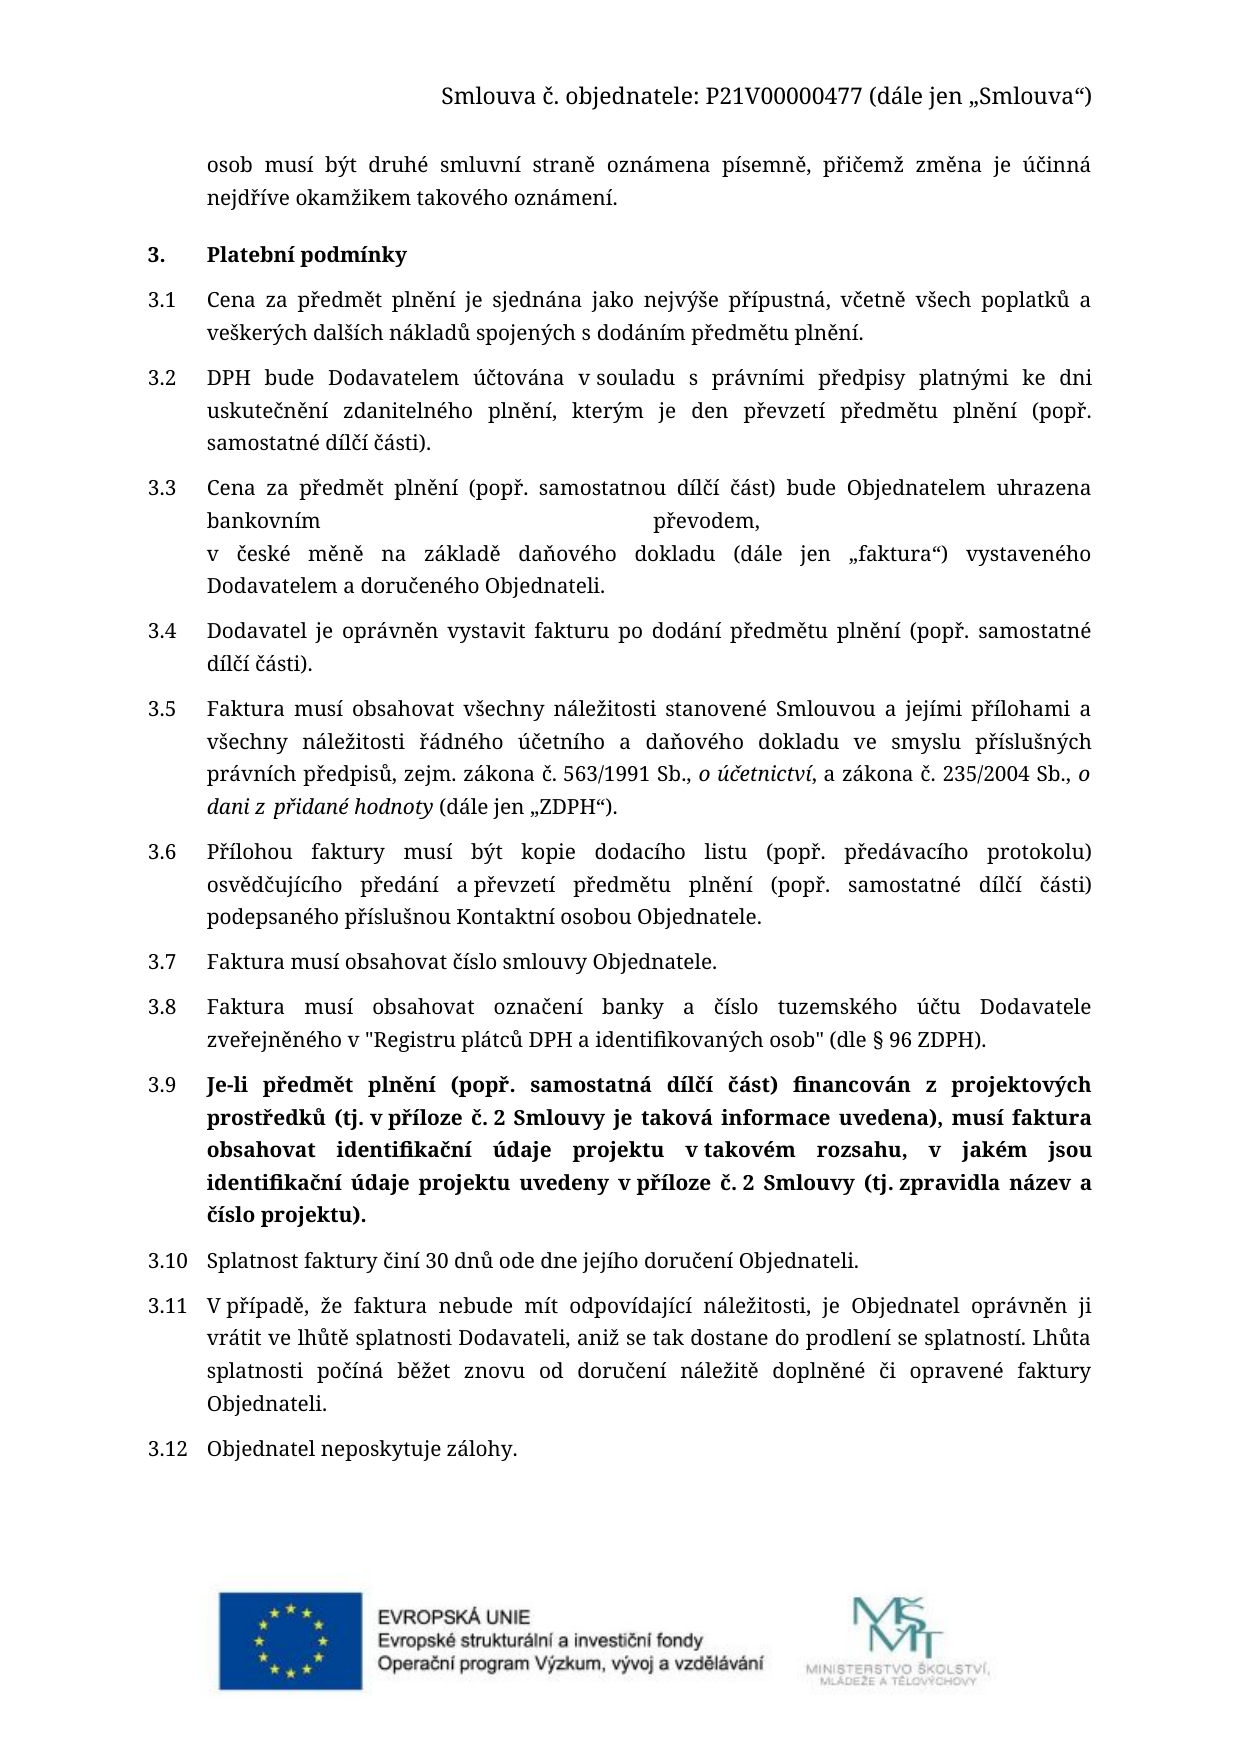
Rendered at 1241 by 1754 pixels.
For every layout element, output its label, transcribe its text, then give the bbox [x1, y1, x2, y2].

list DPH bude Dodavatelem účtována v souladu s právními předpisy platnými ke dni uskutečnění zdanitelného plnění, kterým je den převzetí předmětu plnění (popř. samostatné dílčí části). [148, 363, 1093, 457]
list Objednatel neposkytuje zálohy. [148, 1434, 1093, 1462]
list Faktura musí obsahovat všechny náležitosti stanovené Smlouvou a jejími přílohami a všechny náležitosti řádného účetního a daňového dokladu ve smyslu příslušných právních předpisů, zejm. zákona č. 563/1991 Sb., o účetnictví, a zákona č. 235/2004 Sb., o dani z přidané hodnoty (dále jen „ZDPH“). [148, 694, 1093, 820]
list Splatnost faktury činí 30 dnů ode dne jejího doručení Objednateli. [148, 1246, 1093, 1274]
list Cena za předmět plnění je sjednána jako nejvýše přípustná, včetně všech poplatků a veškerých dalších nákladů spojených s dodáním předmětu plnění. [148, 286, 1093, 347]
list Cena za předmět plnění (popř. samostatnou dílčí část) bude Objednatelem uhrazena bankovním převodem, v české měně na základě daňového dokladu (dále jen „faktura“) vystaveného Dodavatelem a doručeného Objednateli. [148, 473, 1093, 600]
list Platební podmínky [148, 240, 1093, 269]
list Dodavatel je oprávněn vystavit fakturu po dodání předmětu plnění (popř. samostatné dílčí části). [148, 616, 1093, 677]
list V případě, že faktura nebude mít odpovídající náležitosti, je Objednatel oprávněn ji vrátit ve lhůtě splatnosti Dodavateli, aniž se tak dostane do prodlení se splatností. Lhůta splatnosti počíná běžet znovu od doručení náležitě doplněné či opravené faktury Objednateli. [148, 1291, 1093, 1417]
list Je-li předmět plnění (popř. samostatná dílčí část) financován z projektových prostředků (tj. v příloze č. 2 Smlouvy je taková informace uvedena), musí faktura obsahovat identifikační údaje projektu v takovém rozsahu, v jakém jsou identifikační údaje projektu uvedeny v příloze č. 2 Smlouvy (tj. zpravidla název a číslo projektu). [148, 1070, 1093, 1229]
picture [147, 1546, 1068, 1726]
list Faktura musí obsahovat číslo smlouvy Objednatele. [148, 947, 1093, 976]
list Přílohou faktury musí být kopie dodacího listu (popř. předávacího protokolu) osvědčujícího předání a převzetí předmětu plnění (popř. samostatné dílčí části) podepsaného příslušnou Kontaktní osobou Objednatele. [148, 837, 1093, 931]
list Faktura musí obsahovat označení banky a číslo tuzemského účtu Dodavatele zveřejněného v "Registru plátců DPH a identifikovaných osob" (dle § 96 ZDPH). [148, 992, 1093, 1053]
